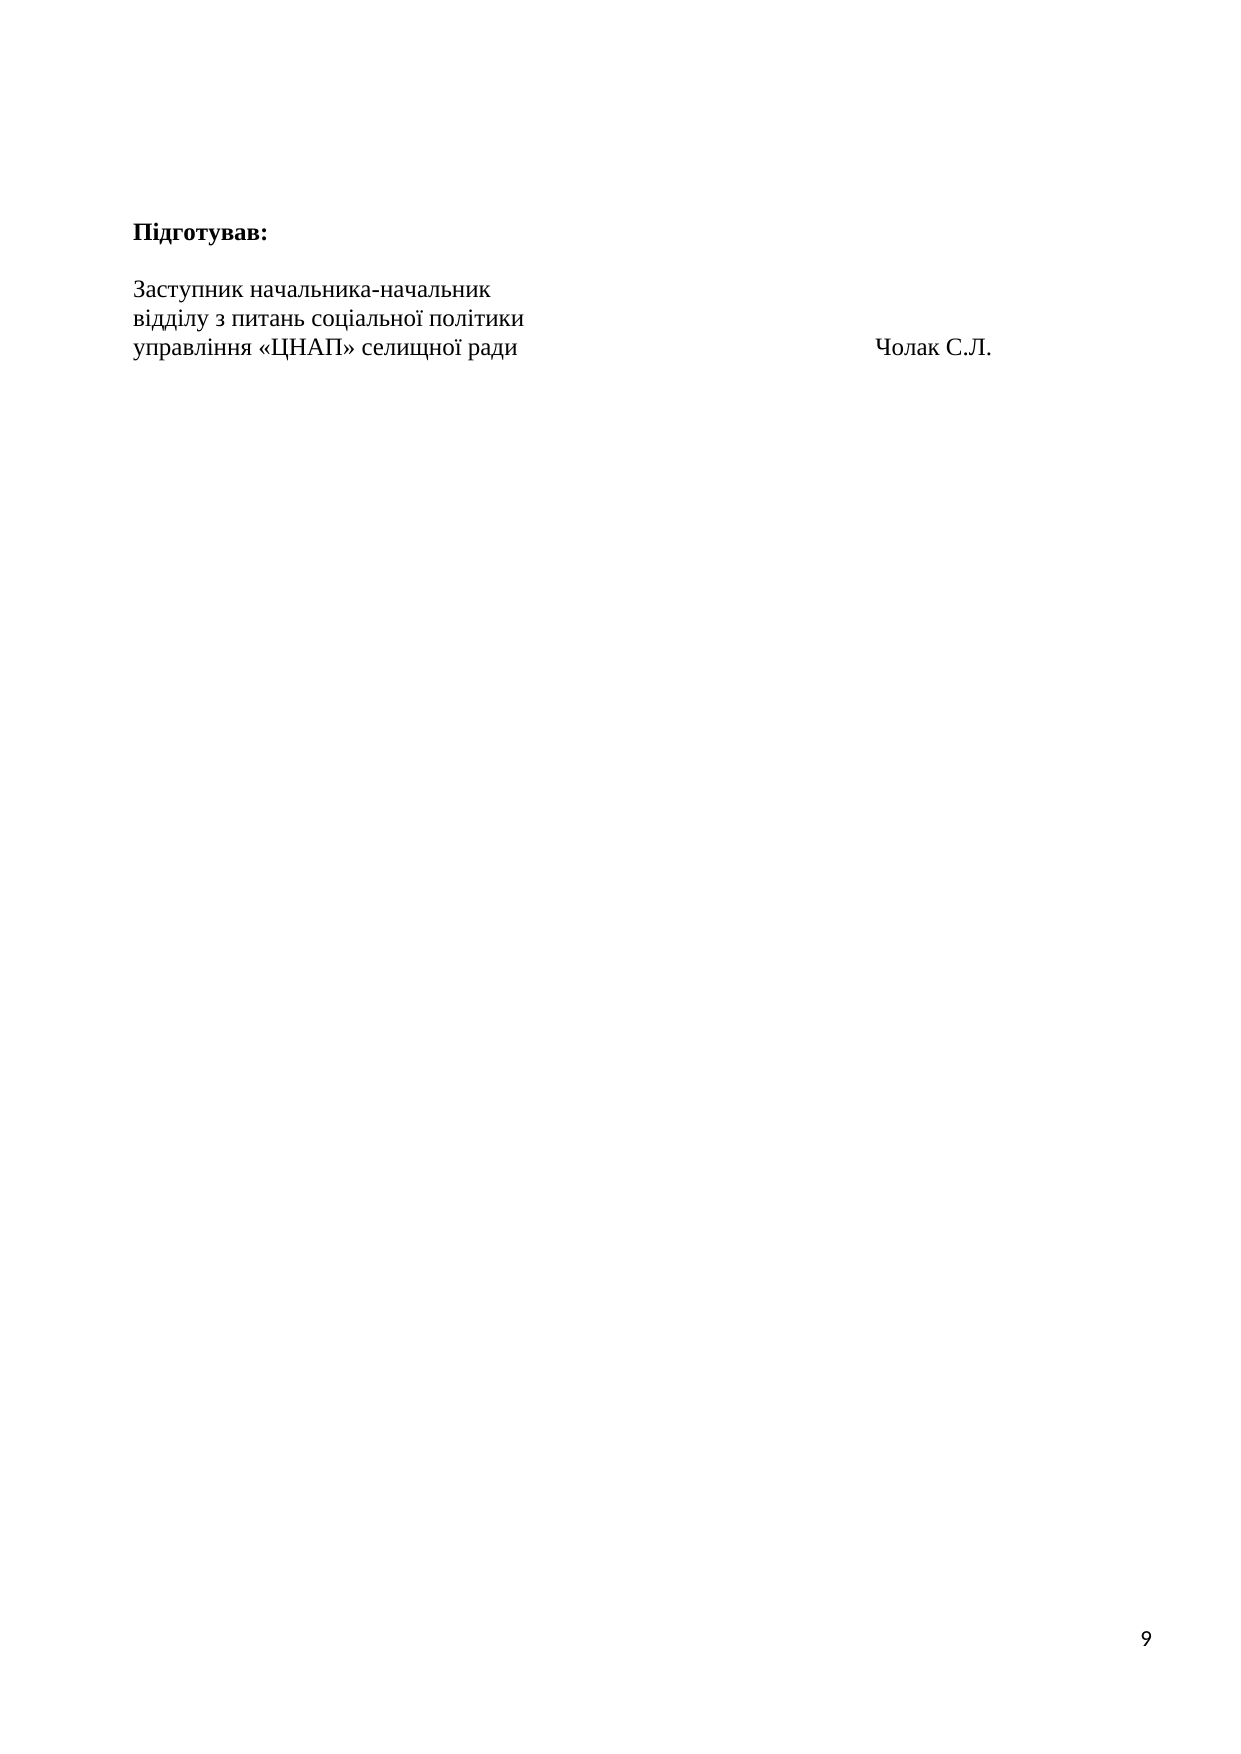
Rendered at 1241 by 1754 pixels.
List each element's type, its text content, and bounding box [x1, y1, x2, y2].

text управління «ЦНАП» селищної ради Чолак С.Л. [133, 332, 1152, 361]
text Підготував: [133, 217, 1152, 246]
text Заступник начальника-начальник [133, 274, 1152, 303]
text відділу з питань соціальної політики [133, 303, 1152, 332]
